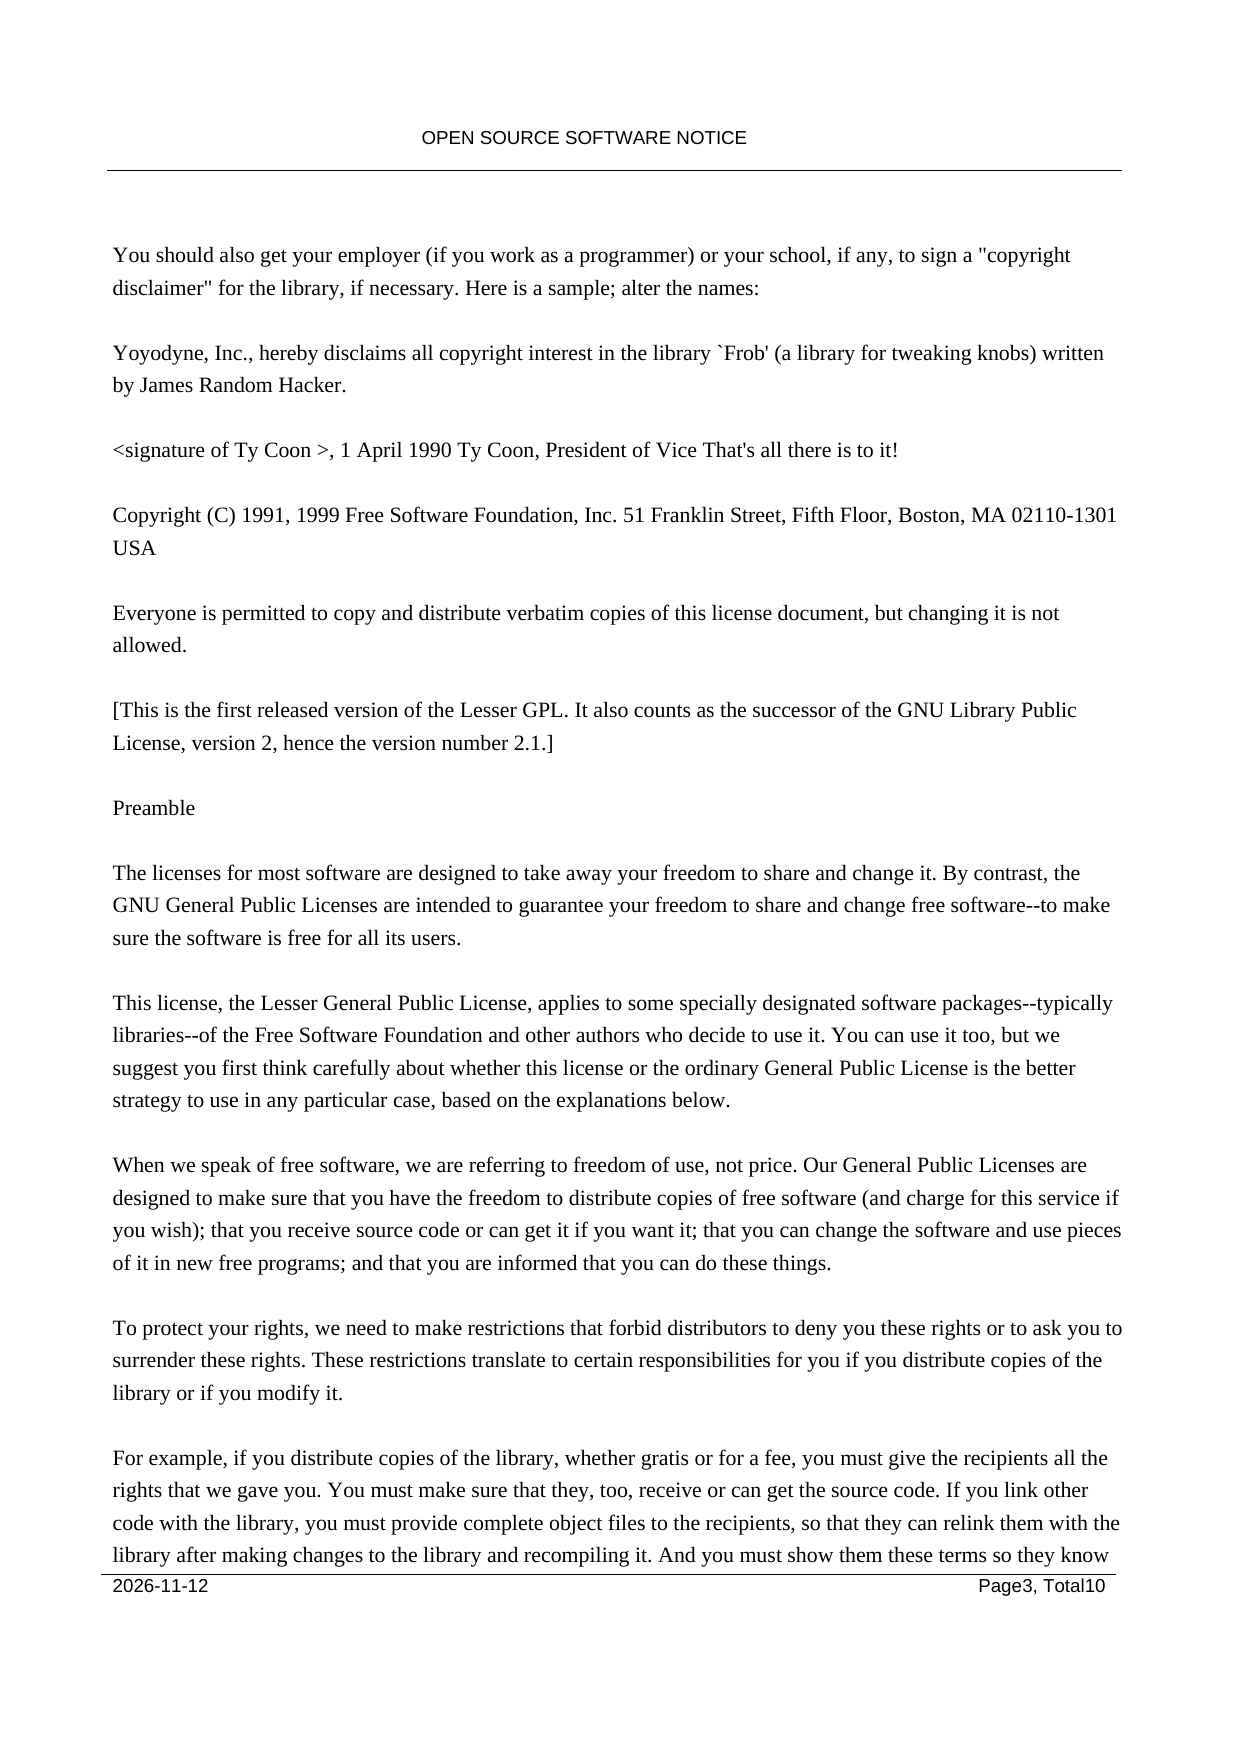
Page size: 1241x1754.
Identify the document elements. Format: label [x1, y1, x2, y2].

text [112, 206, 1128, 1571]
